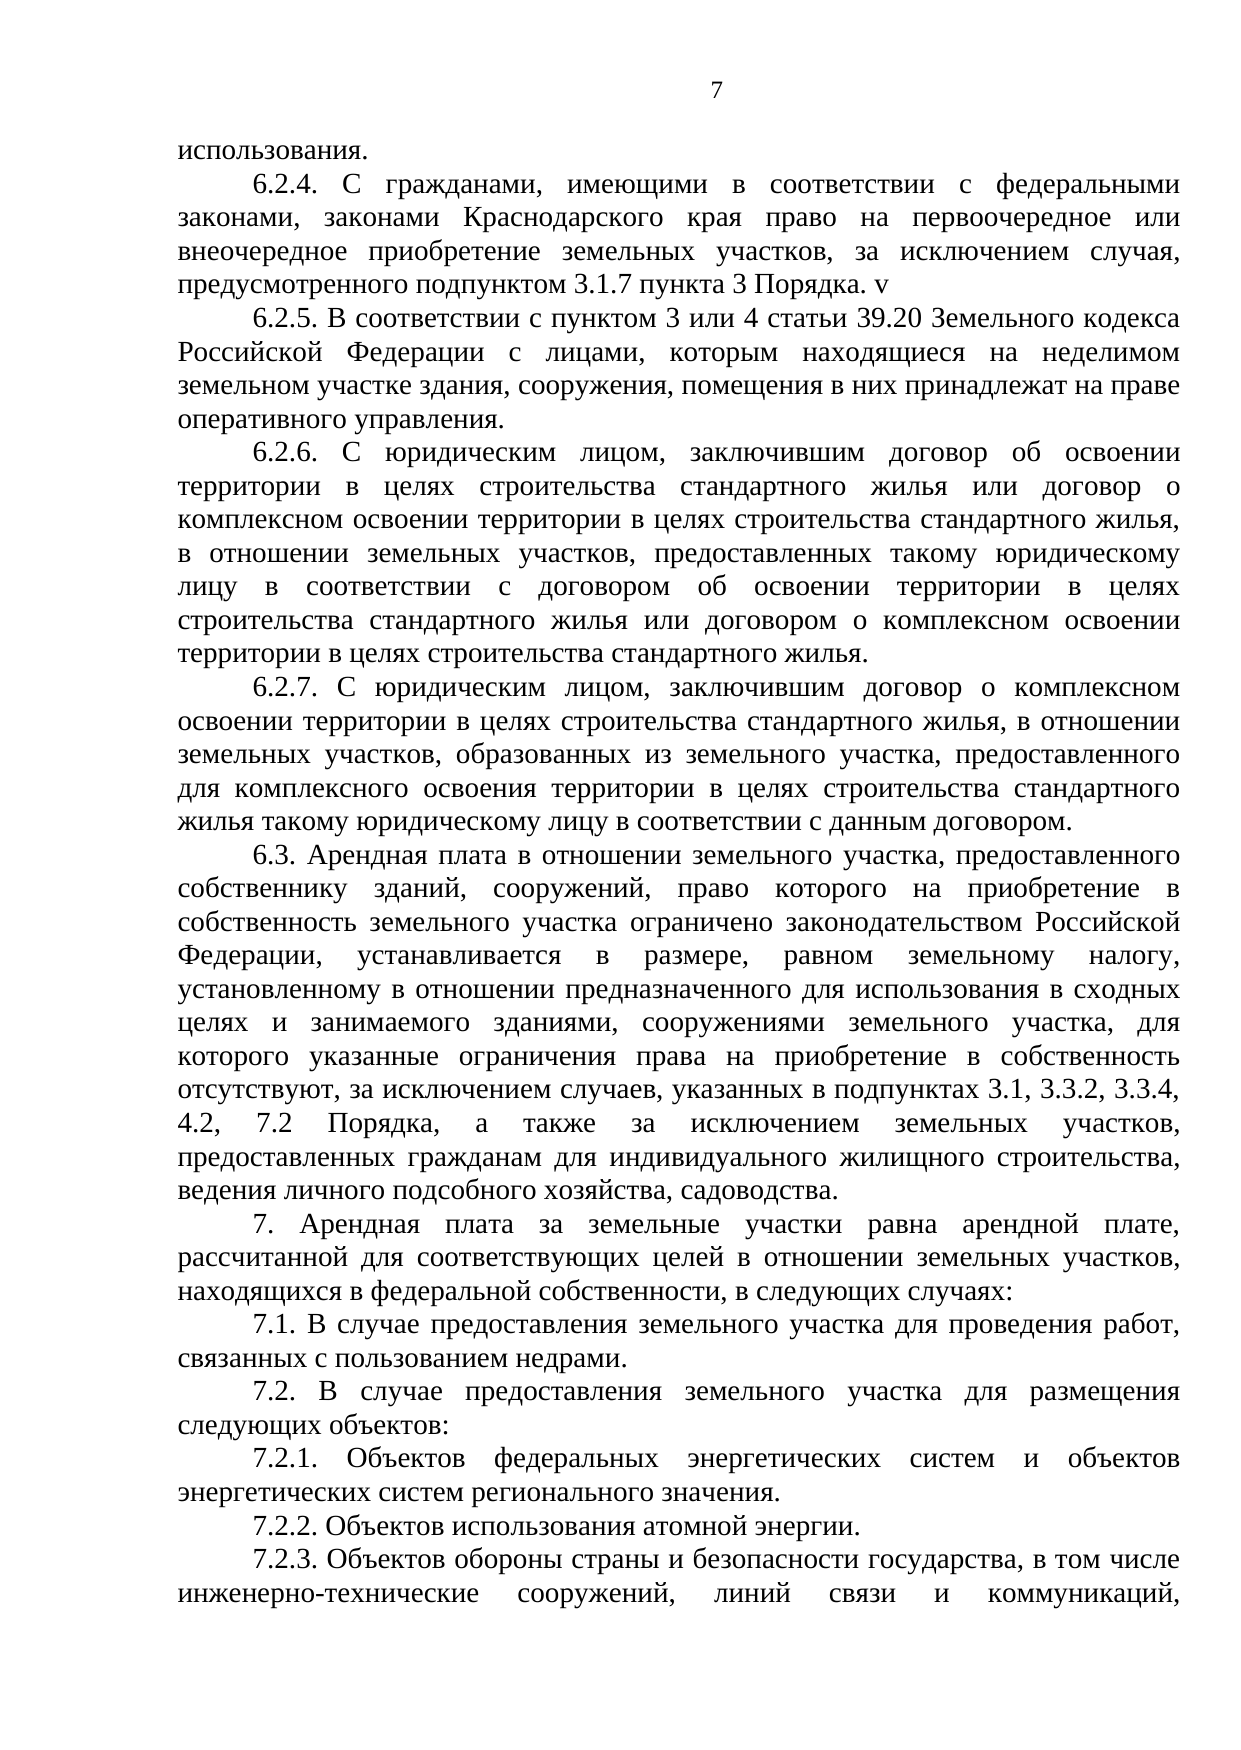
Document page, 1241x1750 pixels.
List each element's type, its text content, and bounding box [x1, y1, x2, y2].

text 7.2. В случае предоставления земельного участка для размещения следующих объектов: [177, 1373, 1181, 1441]
text 6.2.7. С юридическим лицом, заключившим договор о комплексном освоении территории в целях строительства стандартного жилья, в отношении земельных участков, образованных из земельного участка, предоставленного для комплексного освоения территории в целях строительства стандартного жилья такому юридическому лицу в соответствии с данным договором. [177, 669, 1181, 837]
text 7. Арендная плата за земельные участки равна арендной плате, рассчитанной для соответствующих целей в отношении земельных участков, находящихся в федеральной собственности, в следующих случаях: [177, 1206, 1181, 1306]
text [177, 132, 1181, 166]
text 7.2.2. Объектов использования атомной энергии. [177, 1508, 1181, 1541]
text 6.2.6. С юридическим лицом, заключившим договор об освоении территории в целях строительства стандартного жилья или договор о комплексном освоении территории в целях строительства стандартного жилья, в отношении земельных участков, предоставленных такому юридическому лицу в соответствии с договором об освоении территории в целях строительства стандартного жилья или договором о комплексном освоении территории в целях строительства стандартного жилья. [177, 434, 1181, 669]
text 7.2.1. Объектов федеральных энергетических систем и объектов энергетических систем регионального значения. [177, 1441, 1181, 1508]
text 6.2.5. В соответствии с пунктом 3 или 4 статьи 39.20 Земельного кодекса Российской Федерации с лицами, которым находящиеся на неделимом земельном участке здания, сооружения, помещения в них принадлежат на праве оперативного управления. [177, 300, 1181, 434]
text 7.1. В случае предоставления земельного участка для проведения работ, связанных с пользованием недрами. [177, 1306, 1181, 1373]
text 6.2.4. С гражданами, имеющими в соответствии с федеральными законами, законами Краснодарского края право на первоочередное или внеочередное приобретение земельных участков, за исключением случая, предусмотренного подпунктом 3.1.7 пункта 3 Порядка. v [177, 166, 1181, 300]
text 6.3. Арендная плата в отношении земельного участка, предоставленного собственнику зданий, сооружений, право которого на приобретение в собственность земельного участка ограничено законодательством Российской Федерации, устанавливается в размере, равном земельному налогу, установленному в отношении предназначенного для использования в сходных целях и занимаемого зданиями, сооружениями земельного участка, для которого указанные ограничения права на приобретение в собственность отсутствуют, за исключением случаев, указанных в подпунктах 3.1, 3.3.2, 3.3.4, 4.2, 7.2 Порядка, а также за исключением земельных участков, предоставленных гражданам для индивидуального жилищного строительства, ведения личного подсобного хозяйства, садоводства. [177, 837, 1181, 1206]
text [177, 1541, 1181, 1608]
